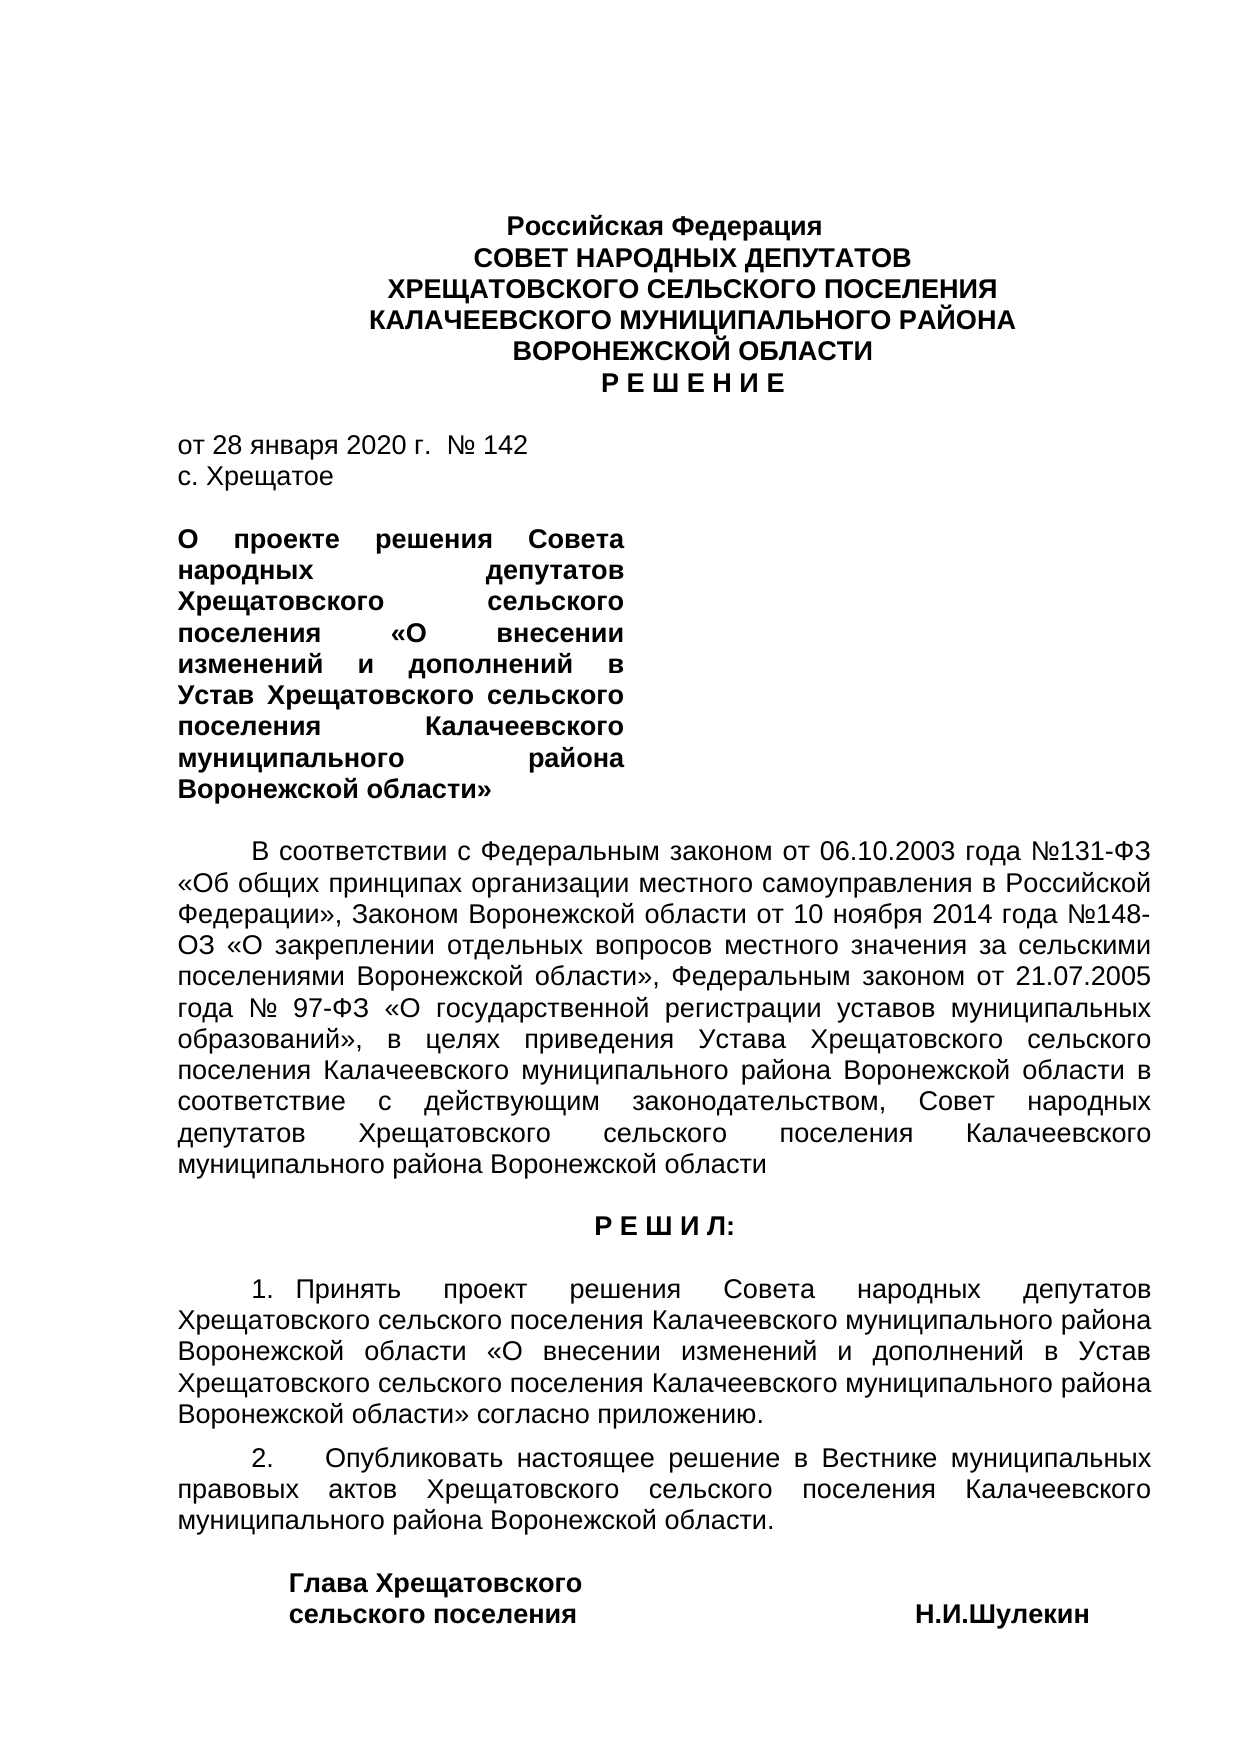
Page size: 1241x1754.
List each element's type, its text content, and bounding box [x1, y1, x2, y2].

text с. Хрещатое [177, 460, 1152, 492]
title СОВЕТ НАРОДНЫХ ДЕПУТАТОВ [177, 242, 1152, 273]
title КАЛАЧЕЕВСКОГО МУНИЦИПАЛЬНОГО РАЙОНА [177, 304, 1152, 335]
title Российская Федерация [177, 210, 1152, 242]
title Р Е Ш Е Н И Е [177, 367, 1152, 398]
title ХРЕЩАТОВСКОГО СЕЛЬСКОГО ПОСЕЛЕНИЯ [177, 273, 1152, 304]
text от 28 января 2020 г. № 142 [177, 429, 1152, 460]
title О проекте решения Совета народных депутатов Хрещатовского сельского поселения «О внесении изменений и дополнений в Устав Хрещатовского сельского поселения Калачеевского муниципального района Воронежской области» [177, 523, 624, 804]
list Опубликовать настоящее решение в Вестнике муниципальных правовых актов Хрещатовского сельского поселения Калачеевского муниципального района Воронежской области. [177, 1442, 1152, 1535]
title В соответствии с Федеральным законом от 06.10.2003 года №131-ФЗ «Об общих принципах организации местного самоуправления в Российской Федерации», Законом Воронежской области от 10 ноября 2014 года №148-ОЗ «О закреплении отдельных вопросов местного значения за сельскими поселениями Воронежской области», Федеральным законом от 21.07.2005 года № 97-ФЗ «О государственной регистрации уставов муниципальных образований», в целях приведения Устава Хрещатовского сельского поселения Калачеевского муниципального района Воронежской области в соответствие с действующим законодательством, Совет народных депутатов Хрещатовского сельского поселения Калачеевского муниципального района Воронежской области [177, 835, 1152, 1179]
title Принять проект решения Совета народных депутатов Хрещатовского сельского поселения Калачеевского муниципального района Воронежской области «О внесении изменений и дополнений в Устав Хрещатовского сельского поселения Калачеевского муниципального района Воронежской области» согласно приложению. [177, 1273, 1152, 1429]
title ВОРОНЕЖСКОЙ ОБЛАСТИ [177, 335, 1152, 367]
text сельского поселения Н.И.Шулекин [288, 1598, 1152, 1629]
title Р Е Ш И Л: [177, 1210, 1152, 1242]
text Глава Хрещатовского [288, 1567, 1152, 1598]
